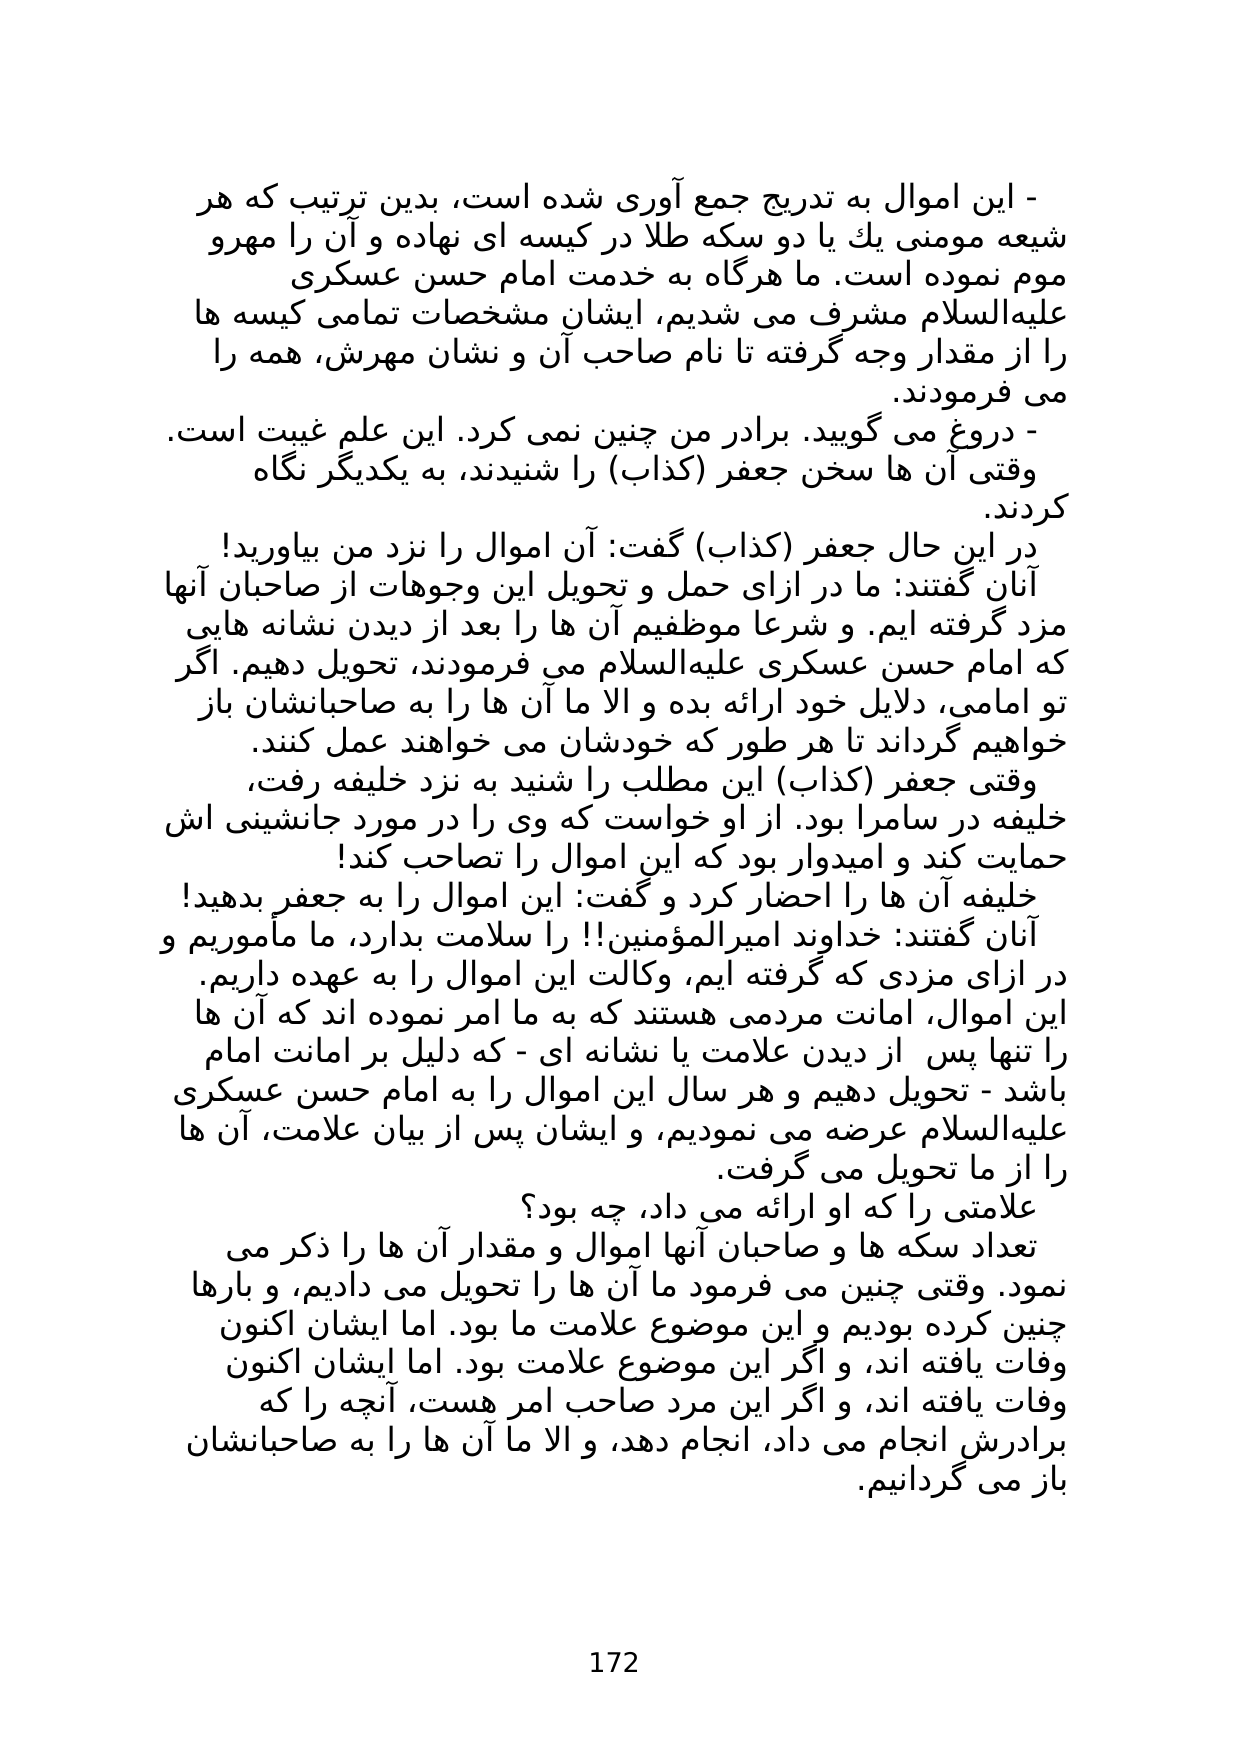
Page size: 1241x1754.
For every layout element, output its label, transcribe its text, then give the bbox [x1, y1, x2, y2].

text - اين اموال به تدريج جمع آورى شده است، بدين ترتيب كه هر شيعه مومنى يك يا دو سكه طلا در كيسه اى نهاده و آن را مهرو موم نموده است. ما هرگاه به خدمت امام حسن عسكرى عليه‌السلام مشرف مى شديم، ايشان مشخصات تمامى كيسه ها را از مقدار وجه گرفته تا نام صاحب آن و نشان مهرش، همه را مى فرمودند. [159, 177, 1069, 410]
text آنان گفتند: ما در ازاى حمل و تحويل اين وجوهات از صاحبان آنها مزد گرفته ايم. و شرعا موظفيم آن ها را بعد از ديدن نشانه هايى كه امام حسن عسكرى عليه‌السلام مى فرمودند، تحويل دهيم. اگر تو امامى، دلايل خود ارائه بده و الا ما آن ها را به صاحبانشان باز خواهيم گرداند تا هر طور كه خودشان مى خواهند عمل كنند. [159, 566, 1069, 760]
text علامتى را كه او ارائه مى داد، چه بود؟ [159, 1187, 1069, 1226]
text - دروغ مى گوييد. برادر من چنين نمى كرد. اين علم غيبت است. [159, 410, 1069, 449]
text وقتى آن ها سخن جعفر (كذاب) را شنيدند، به يكديگر نگاه كردند. [159, 449, 1069, 527]
text آنان گفتند: خداوند اميرالمؤمنين!! را سلامت بدارد، ما مأموريم و در ازاى مزدى كه گرفته ايم، وكالت اين اموال را به عهده داريم. اين اموال، امانت مردمى هستند كه به ما امر نموده اند كه آن ها را تنها پس ‍ از ديدن علامت يا نشانه اى - كه دليل بر امانت امام باشد - تحويل دهيم و هر سال اين اموال را به امام حسن عسكرى عليه‌السلام عرضه مى نموديم، و ايشان پس از بيان علامت، آن ها را از ما تحويل مى گرفت. [159, 915, 1069, 1187]
text وقتى جعفر (كذاب) اين مطلب را شنيد به نزد خليفه رفت، خليفه در سامرا بود. از او خواست كه وى را در مورد جانشينى اش حمايت كند و اميدوار بود كه اين اموال را تصاحب كند! [159, 760, 1069, 877]
text تعداد سكه ها و صاحبان آنها اموال و مقدار آن ها را ذكر مى نمود. وقتى چنين مى فرمود ما آن ها را تحويل مى داديم، و بارها چنين كرده بوديم و اين موضوع علامت ما بود. اما ايشان اكنون وفات يافته اند، و اگر اين موضوع علامت بود. اما ايشان اكنون وفات يافته اند، و اگر اين مرد صاحب امر هست، آنچه را كه برادرش انجام مى داد، انجام دهد، و الا ما آن ها را به صاحبانشان باز مى گردانيم. [159, 1226, 1069, 1498]
text خليفه آن ها را احضار كرد و گفت: اين اموال را به جعفر بدهيد! [159, 877, 1069, 915]
text در اين حال جعفر (كذاب) گفت: آن اموال را نزد من بياوريد! [159, 527, 1069, 566]
